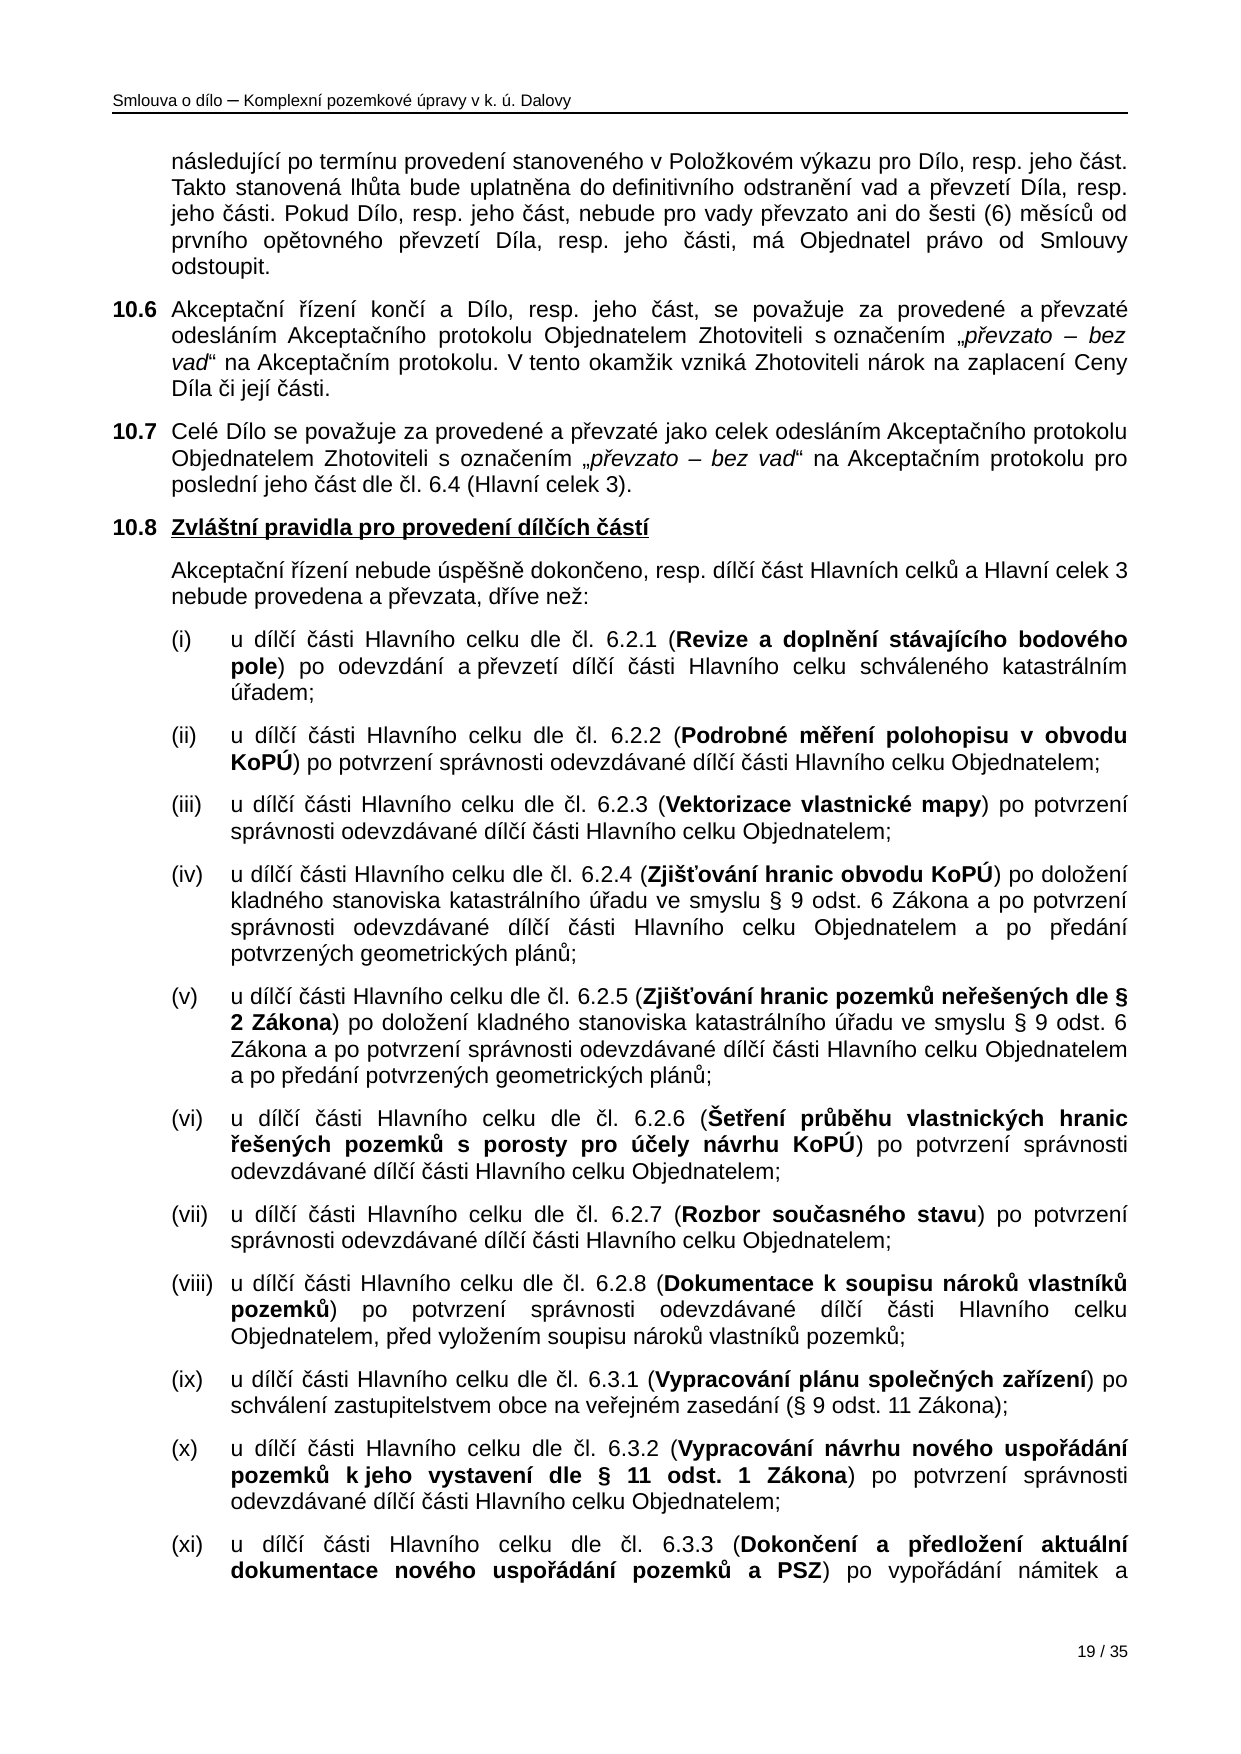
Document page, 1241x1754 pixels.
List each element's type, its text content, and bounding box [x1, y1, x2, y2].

list u dílčí části Hlavního celku dle čl. 6.2.6 (Šetření průběhu vlastnických hranic řešených pozemků s porosty pro účely návrhu KoPÚ) po potvrzení správnosti odevzdávané dílčí části Hlavního celku Objednatelem; [171, 1105, 1128, 1184]
text Zvláštní pravidla pro provedení dílčích částí [112, 514, 1128, 540]
list u dílčí části Hlavního celku dle čl. 6.3.1 (Vypracování plánu společných zařízení) po schválení zastupitelstvem obce na veřejném zasedání (§ 9 odst. 11 Zákona); [171, 1366, 1128, 1418]
list u dílčí části Hlavního celku dle čl. 6.2.5 (Zjišťování hranic pozemků neřešených dle § 2 Zákona) po doložení kladného stanoviska katastrálního úřadu ve smyslu § 9 odst. 6 Zákona a po potvrzení správnosti odevzdávané dílčí části Hlavního celku Objednatelem a po předání potvrzených geometrických plánů; [171, 983, 1128, 1088]
list u dílčí části Hlavního celku dle čl. 6.2.1 (Revize a doplnění stávajícího bodového pole) po odevzdání a převzetí dílčí části Hlavního celku schváleného katastrálním úřadem; [171, 626, 1128, 705]
list u dílčí části Hlavního celku dle čl. 6.2.7 (Rozbor současného stavu) po potvrzení správnosti odevzdávané dílčí části Hlavního celku Objednatelem; [171, 1201, 1128, 1253]
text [112, 148, 1128, 279]
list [171, 1531, 1128, 1584]
text Celé Dílo se považuje za provedené a převzaté jako celek odesláním Akceptačního protokolu Objednatelem Zhotoviteli s označením „převzato – bez vad“ na Akceptačním protokolu pro poslední jeho část dle čl. 6.4 (Hlavní celek 3). [112, 418, 1128, 497]
list u dílčí části Hlavního celku dle čl. 6.2.4 (Zjišťování hranic obvodu KoPÚ) po doložení kladného stanoviska katastrálního úřadu ve smyslu § 9 odst. 6 Zákona a po potvrzení správnosti odevzdávané dílčí části Hlavního celku Objednatelem a po předání potvrzených geometrických plánů; [171, 861, 1128, 966]
list u dílčí části Hlavního celku dle čl. 6.2.3 (Vektorizace vlastnické mapy) po potvrzení správnosti odevzdávané dílčí části Hlavního celku Objednatelem; [171, 791, 1128, 844]
text Akceptační řízení končí a Dílo, resp. jeho část, se považuje za provedené a převzaté odesláním Akceptačního protokolu Objednatelem Zhotoviteli s označením „převzato – bez vad“ na Akceptačním protokolu. V tento okamžik vzniká Zhotoviteli nárok na zaplacení Ceny Díla či její části. [112, 296, 1128, 402]
list u dílčí části Hlavního celku dle čl. 6.2.2 (Podrobné měření polohopisu v obvodu KoPÚ) po potvrzení správnosti odevzdávané dílčí části Hlavního celku Objednatelem; [171, 722, 1128, 775]
list u dílčí části Hlavního celku dle čl. 6.2.8 (Dokumentace k soupisu nároků vlastníků pozemků) po potvrzení správnosti odevzdávané dílčí části Hlavního celku Objednatelem, před vyložením soupisu nároků vlastníků pozemků; [171, 1270, 1128, 1349]
list Akceptační řízení nebude úspěšně dokončeno, resp. dílčí část Hlavních celků a Hlavní celek 3 nebude provedena a převzata, dříve než: [171, 557, 1128, 610]
list u dílčí části Hlavního celku dle čl. 6.3.2 (Vypracování návrhu nového uspořádání pozemků k jeho vystavení dle § 11 odst. 1 Zákona) po potvrzení správnosti odevzdávané dílčí části Hlavního celku Objednatelem; [171, 1435, 1128, 1514]
